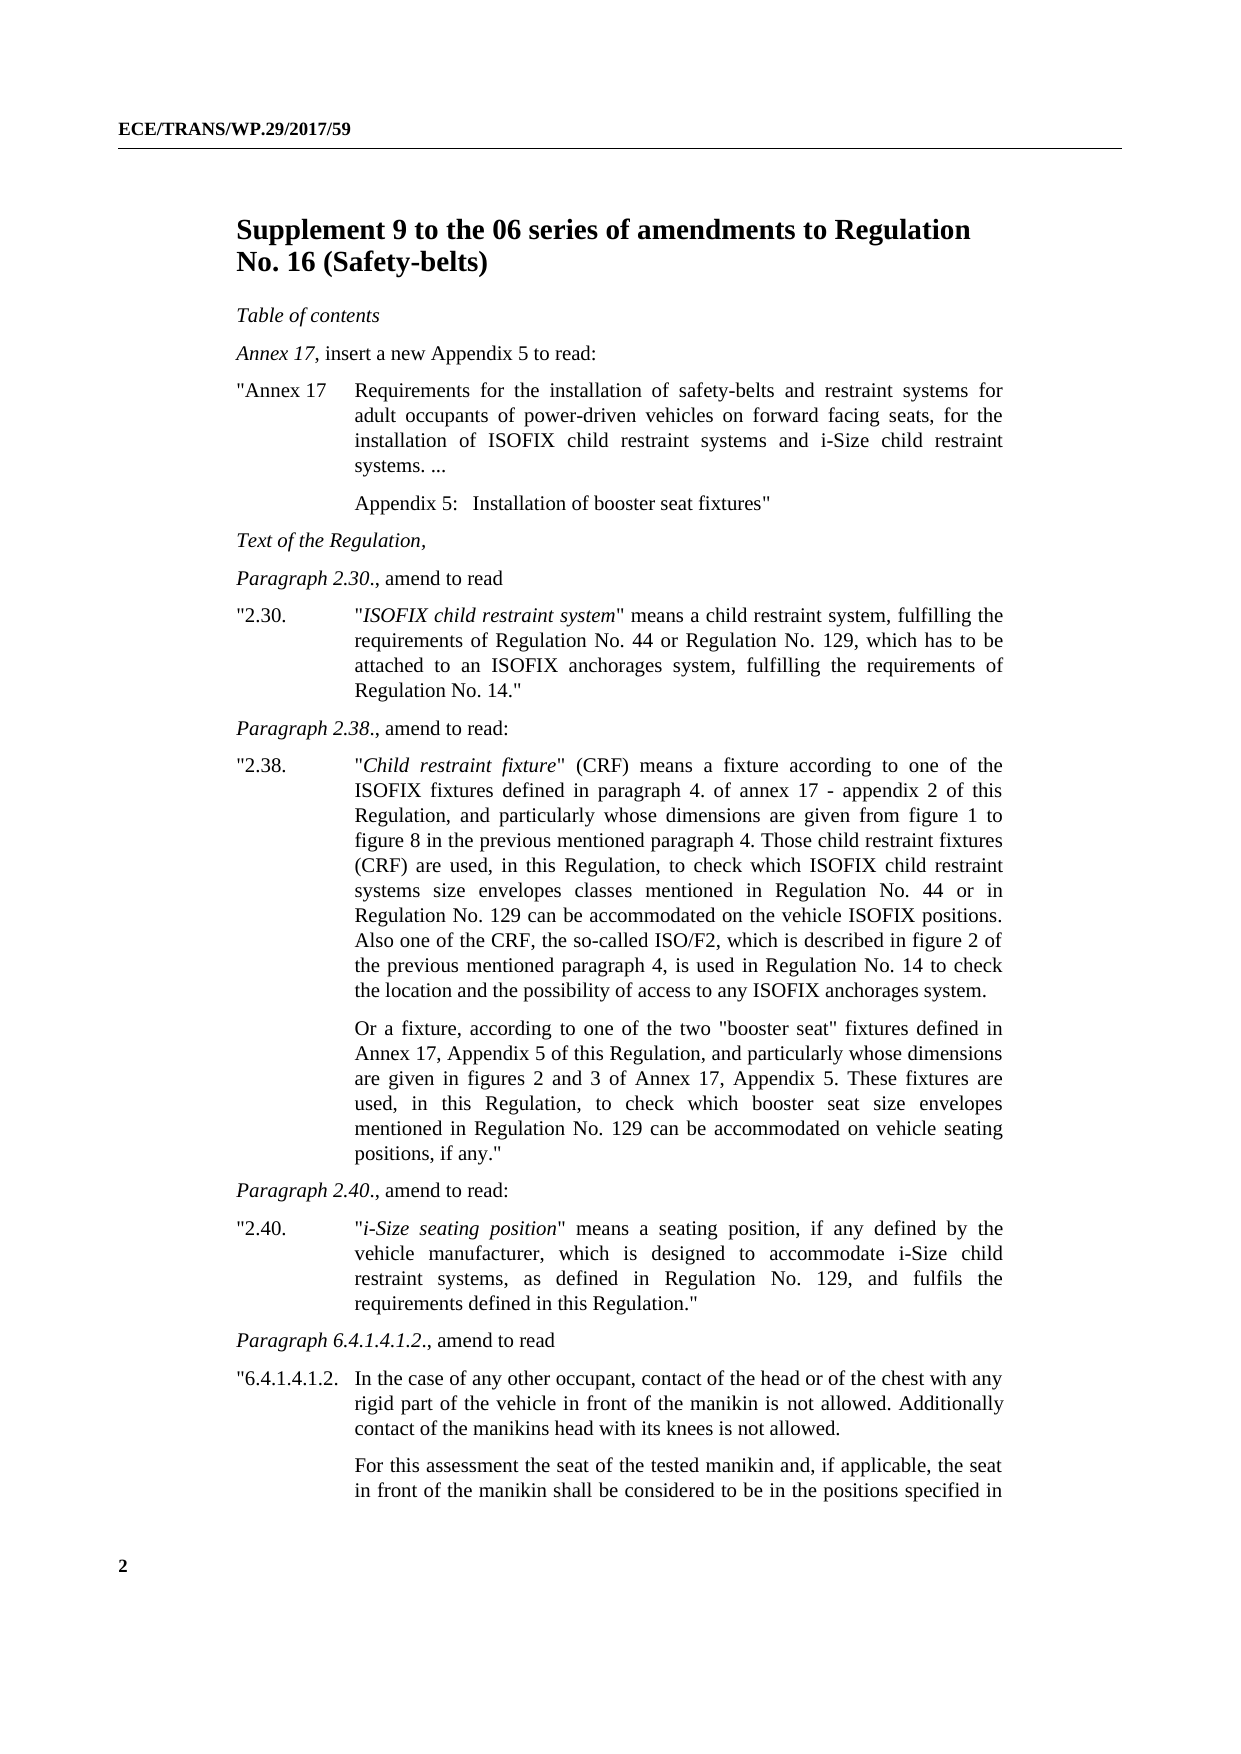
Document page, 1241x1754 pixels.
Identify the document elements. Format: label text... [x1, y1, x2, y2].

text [236, 1452, 1004, 1502]
text Text of the Regulation, [236, 527, 1004, 552]
text "2.30. "ISOFIX child restraint system" means a child restraint system, fulfilling the requirements of Regulation No. 44 or Regulation No. 129, which has to be attached to an ISOFIX anchorages system, fulfilling the requirements of Regulation No. 14." [236, 602, 1004, 702]
text Annex 17, insert a new Appendix 5 to read: [236, 340, 1004, 365]
text "Annex 17 Requirements for the installation of safety-belts and restraint systems for adult occupants of power-driven vehicles on forward facing seats, for the installation of ISOFIX child restraint systems and i-Size child restraint systems. ... [236, 377, 1004, 477]
text "2.38. "Child restraint fixture" (CRF) means a fixture according to one of the ISOFIX fixtures defined in paragraph 4. of annex 17 - appendix 2 of this Regulation, and particularly whose dimensions are given from figure 1 to figure 8 in the previous mentioned paragraph 4. Those child restraint fixtures (CRF) are used, in this Regulation, to check which ISOFIX child restraint systems size envelopes classes mentioned in Regulation No. 44 or in Regulation No. 129 can be accommodated on the vehicle ISOFIX positions. Also one of the CRF, the so-called ISO/F2, which is described in figure 2 of the previous mentioned paragraph 4, is used in Regulation No. 14 to check the location and the possibility of access to any ISOFIX anchorages system. [236, 752, 1004, 1002]
text Paragraph 2.30., amend to read [236, 565, 1004, 590]
text "2.40. "i-Size seating position" means a seating position, if any defined by the vehicle manufacturer, which is designed to accommodate i-Size child restraint systems, as defined in Regulation No. 129, and fulfils the requirements defined in this Regulation." [236, 1215, 1004, 1315]
text Table of contents [236, 302, 1004, 327]
text Paragraph 2.38., amend to read: [236, 715, 1004, 740]
text Paragraph 2.40., amend to read: [236, 1177, 1004, 1202]
text Supplement 9 to the 06 series of amendments to Regulation No. 16 (Safety-belts) [236, 215, 1004, 277]
text "6.4.1.4.1.2. In the case of any other occupant, contact of the head or of the chest with any rigid part of the vehicle in front of the manikin is not allowed. Additionally contact of the manikins head with its knees is not allowed. [236, 1365, 1004, 1440]
text Paragraph 6.4.1.4.1.2., amend to read [236, 1327, 1004, 1352]
text Appendix 5: Installation of booster seat fixtures" [295, 490, 1004, 515]
text Or a fixture, according to one of the two "booster seat" fixtures defined in Annex 17, Appendix 5 of this Regulation, and particularly whose dimensions are given in figures 2 and 3 of Annex 17, Appendix 5. These fixtures are used, in this Regulation, to check which booster seat size envelopes mentioned in Regulation No. 129 can be accommodated on vehicle seating positions, if any." [236, 1015, 1004, 1165]
